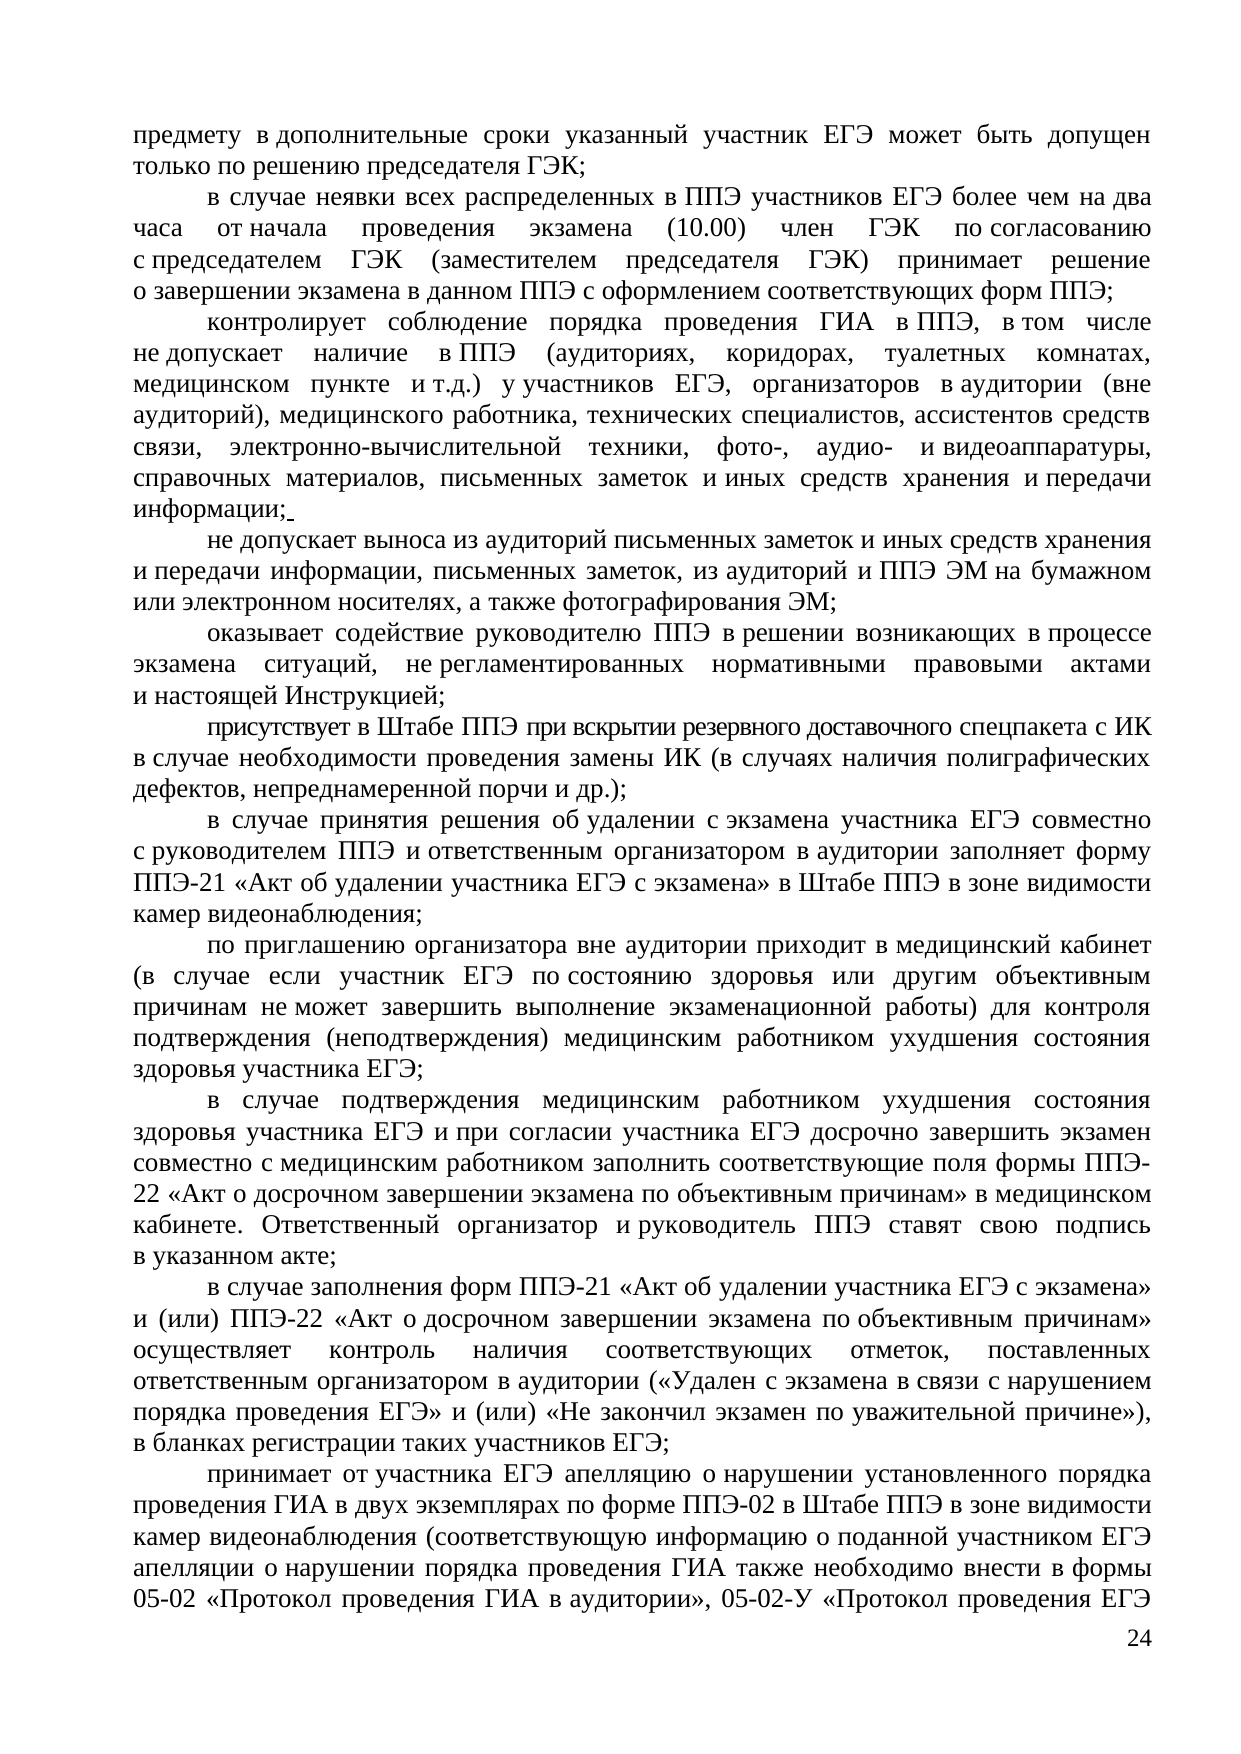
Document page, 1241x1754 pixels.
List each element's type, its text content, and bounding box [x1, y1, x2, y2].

text в случае принятия решения об удалении с экзамена участника ЕГЭ совместно с руководителем ППЭ и ответственным организатором в аудитории заполняет форму ППЭ-21 «Акт об удалении участника ЕГЭ с экзамена» в Штабе ППЭ в зоне видимости камер видеонаблюдения; [133, 803, 1152, 928]
text контролирует соблюдение порядка проведения ГИА в ППЭ, в том числе не допускает наличие в ППЭ (аудиториях, коридорах, туалетных комнатах, медицинском пункте и т.д.) у участников ЕГЭ, организаторов в аудитории (вне аудиторий), медицинского работника, технических специалистов, ассистентов средств связи, электронно-вычислительной техники, фото-, аудио- и видеоаппаратуры, справочных материалов, письменных заметок и иных средств хранения и передачи информации; [133, 305, 1152, 523]
text оказывает содействие руководителю ППЭ в решении возникающих в процессе экзамена ситуаций, не регламентированных нормативными правовыми актами и настоящей Инструкцией; [133, 616, 1152, 710]
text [133, 1457, 1152, 1613]
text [133, 118, 1152, 180]
text в случае подтверждения медицинским работником ухудшения состояния здоровья участника ЕГЭ и при согласии участника ЕГЭ досрочно завершить экзамен совместно с медицинским работником заполнить соответствующие поля формы ППЭ-22 «Акт о досрочном завершении экзамена по объективным причинам» в медицинском кабинете. Ответственный организатор и руководитель ППЭ ставят свою подпись в указанном акте; [133, 1084, 1152, 1271]
text в случае заполнения форм ППЭ-21 «Акт об удалении участника ЕГЭ с экзамена» и (или) ППЭ-22 «Акт о досрочном завершении экзамена по объективным причинам» осуществляет контроль наличия соответствующих отметок, поставленных ответственным организатором в аудитории («Удален с экзамена в связи с нарушением порядка проведения ЕГЭ» и (или) «Не закончил экзамен по уважительной причине»), в бланках регистрации таких участников ЕГЭ; [133, 1271, 1152, 1457]
text присутствует в Штабе ППЭ при вскрытии резервного доставочного спецпакета с ИК в случае необходимости проведения замены ИК (в случаях наличия полиграфических дефектов, непреднамеренной порчи и др.); [133, 710, 1152, 803]
text по приглашению организатора вне аудитории приходит в медицинский кабинет (в случае если участник ЕГЭ по состоянию здоровья или другим объективным причинам не может завершить выполнение экзаменационной работы) для контроля подтверждения (неподтверждения) медицинским работником ухудшения состояния здоровья участника ЕГЭ; [133, 928, 1152, 1084]
text не допускает выноса из аудиторий письменных заметок и иных средств хранения и передачи информации, письменных заметок, из аудиторий и ППЭ ЭМ на бумажном или электронном носителях, а также фотографирования ЭМ; [133, 523, 1152, 616]
text в случае неявки всех распределенных в ППЭ участников ЕГЭ более чем на два часа от начала проведения экзамена (10.00) член ГЭК по согласованию с председателем ГЭК (заместителем председателя ГЭК) принимает решение о завершении экзамена в данном ППЭ с оформлением соответствующих форм ППЭ; [133, 180, 1152, 305]
